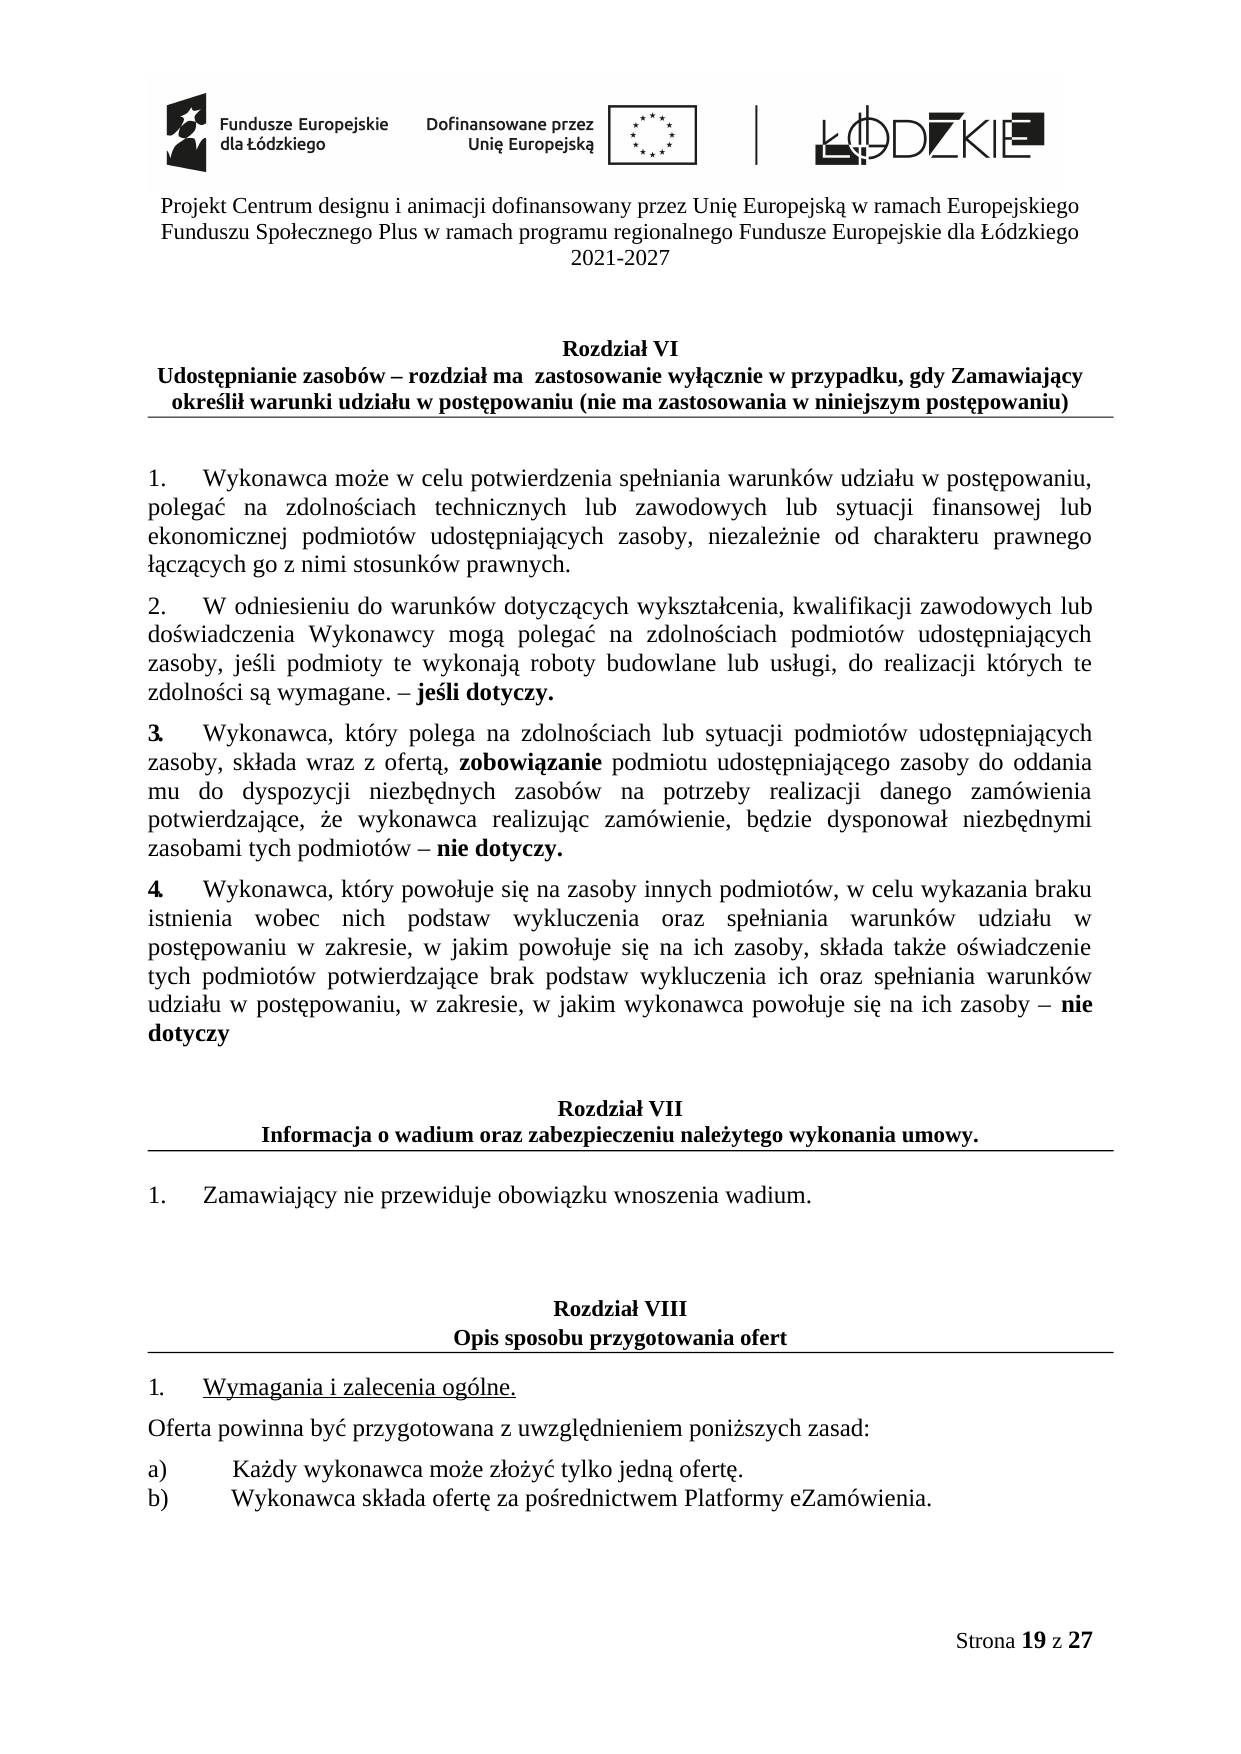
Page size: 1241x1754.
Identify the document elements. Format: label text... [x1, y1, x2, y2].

picture [147, 73, 1064, 192]
list W odniesieniu do warunków dotyczących wykształcenia, kwalifikacji zawodowych lub doświadczenia Wykonawcy mogą polegać na zdolnościach podmiotów udostępniających zasoby, jeśli podmioty te wykonają roboty budowlane lub usługi, do realizacji których te zdolności są wymagane. – jeśli dotyczy. [148, 591, 1093, 706]
text Oferta powinna być przygotowana z uwzględnieniem poniższych zasad: [148, 1413, 1093, 1442]
text Rozdział VI [148, 336, 1093, 362]
list Zamawiający nie przewiduje obowiązku wnoszenia wadium. [148, 1180, 1093, 1209]
list Każdy wykonawca może złożyć tylko jedną ofertę. [148, 1454, 1093, 1483]
text Rozdział VII [148, 1096, 1093, 1122]
list Wykonawca może w celu potwierdzenia spełniania warunków udziału w postępowaniu, polegać na zdolnościach technicznych lub zawodowych lub sytuacji finansowej lub ekonomicznej podmiotów udostępniających zasoby, niezależnie od charakteru prawnego łączących go z nimi stosunków prawnych. [148, 463, 1093, 578]
text Informacja o wadium oraz zabezpieczeniu należytego wykonania umowy. [148, 1122, 1093, 1148]
text Udostępnianie zasobów – rozdział ma zastosowanie wyłącznie w przypadku, gdy Zamawiający określił warunki udziału w postępowaniu (nie ma zastosowania w niniejszym postępowaniu) [148, 362, 1093, 415]
list Wykonawca składa ofertę za pośrednictwem Platformy eZamówienia. [148, 1483, 1093, 1512]
list Wykonawca, który polega na zdolnościach lub sytuacji podmiotów udostępniających zasoby, składa wraz z ofertą, zobowiązanie podmiotu udostępniającego zasoby do oddania mu do dyspozycji niezbędnych zasobów na potrzeby realizacji danego zamówienia potwierdzające, że wykonawca realizując zamówienie, będzie dysponował niezbędnymi zasobami tych podmiotów – nie dotyczy. [148, 718, 1093, 862]
list Wykonawca, który powołuje się na zasoby innych podmiotów, w celu wykazania braku istnienia wobec nich podstaw wykluczenia oraz spełniania warunków udziału w postępowaniu w zakresie, w jakim powołuje się na ich zasoby, składa także oświadczenie tych podmiotów potwierdzające brak podstaw wykluczenia ich oraz spełniania warunków udziału w postępowaniu, w zakresie, w jakim wykonawca powołuje się na ich zasoby – nie dotyczy [148, 874, 1093, 1047]
list Wymagania i zalecenia ogólne. [148, 1372, 1093, 1401]
text Opis sposobu przygotowania ofert [148, 1324, 1093, 1350]
text Rozdział VIII [148, 1295, 1093, 1322]
